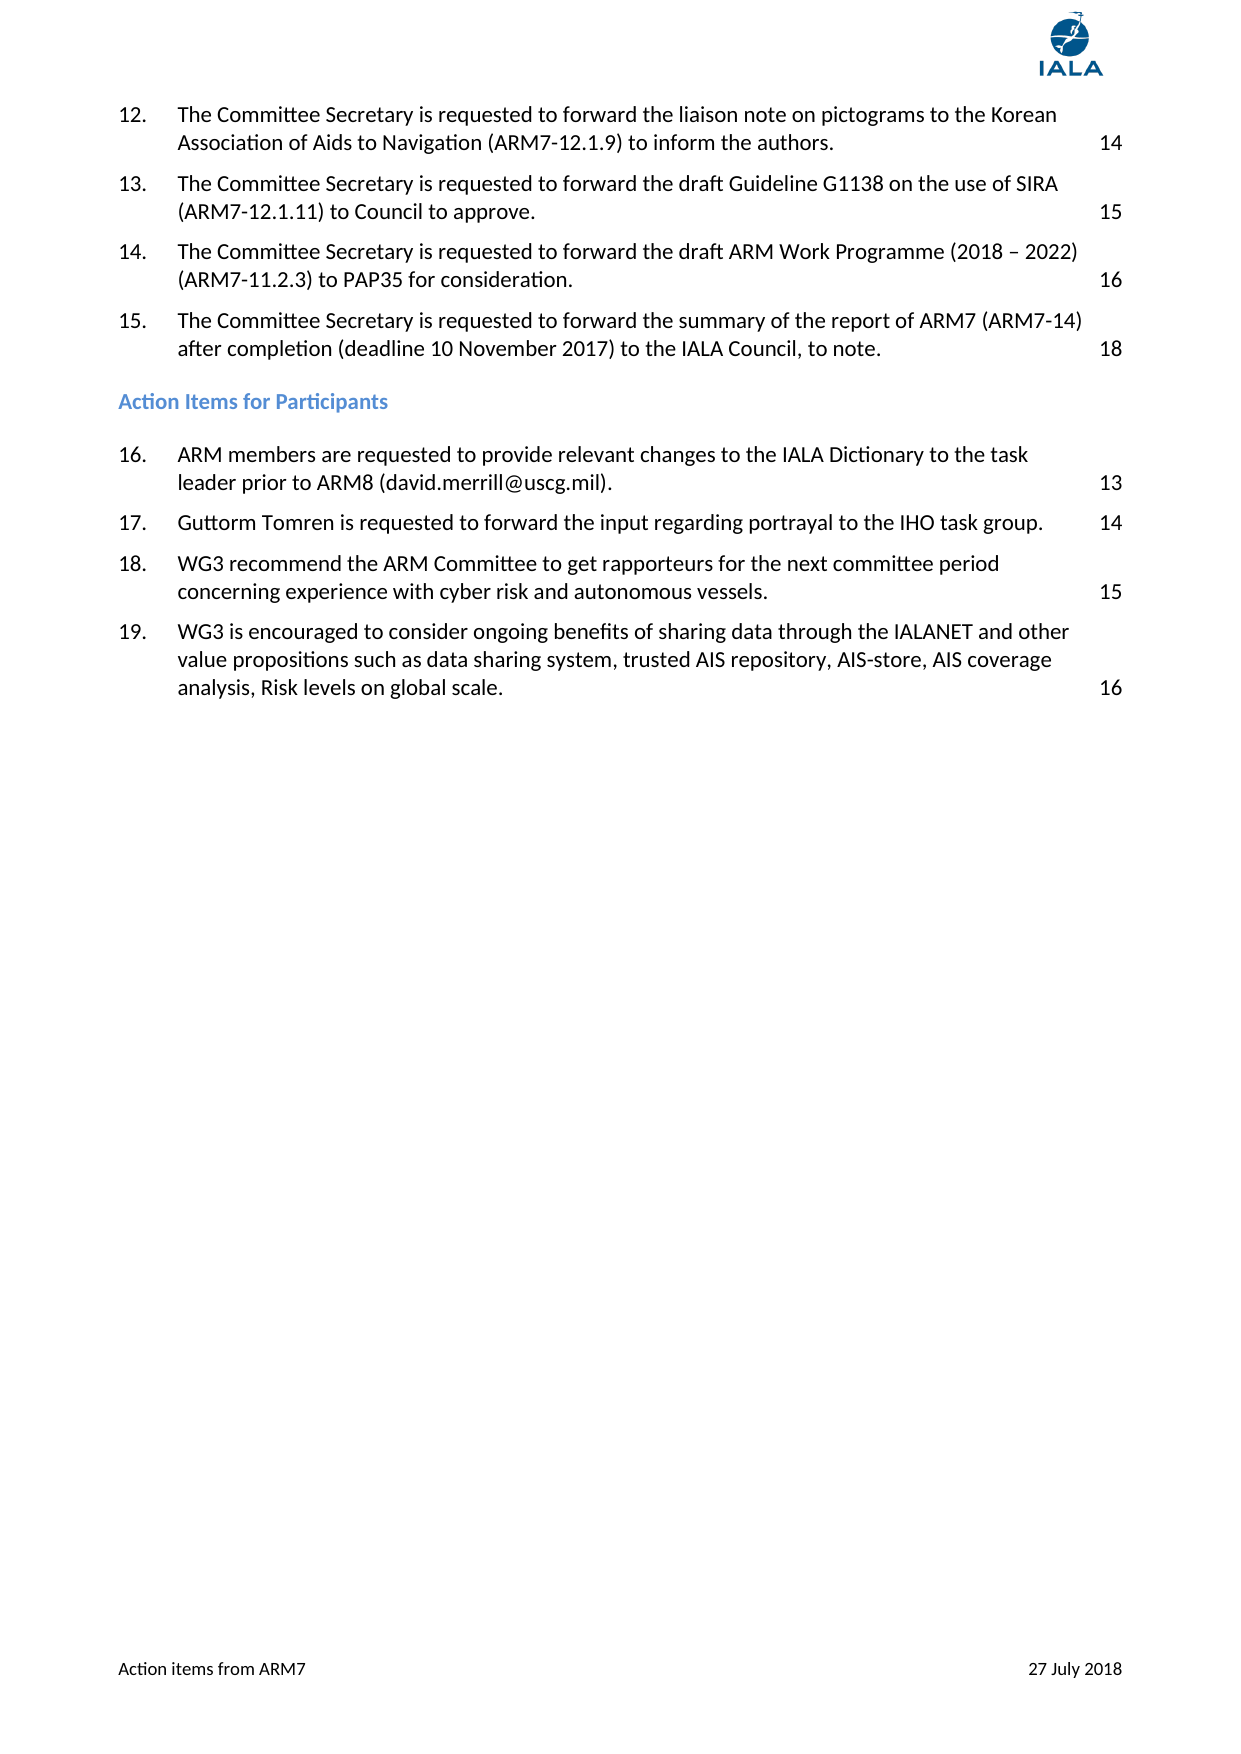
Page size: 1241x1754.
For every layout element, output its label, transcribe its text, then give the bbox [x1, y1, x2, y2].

text 13. The Committee Secretary is requested to forward the draft Guideline G1138 on the use of SIRA (ARM7-12.1.11) to Council to approve. 15 [118, 169, 1093, 225]
text 14. The Committee Secretary is requested to forward the draft ARM Work Programme (2018 – 2022) (ARM7-11.2.3) to PAP35 for consideration. 16 [118, 237, 1093, 293]
subtitle Action Items for Participants [118, 387, 1122, 415]
text 12. The Committee Secretary is requested to forward the liaison note on pictograms to the Korean Association of Aids to Navigation (ARM7-12.1.9) to inform the authors. 14 [118, 100, 1093, 156]
text 18. WG3 recommend the ARM Committee to get rapporteurs for the next committee period concerning experience with cyber risk and autonomous vessels. 15 [118, 549, 1093, 605]
text 16. ARM members are requested to provide relevant changes to the IALA Dictionary to the task leader prior to ARM8 (david.merrill@uscg.mil). 13 [118, 440, 1093, 496]
text 19. WG3 is encouraged to consider ongoing benefits of sharing data through the IALANET and other value propositions such as data sharing system, trusted AIS repository, AIS-store, AIS coverage analysis, Risk levels on global scale. 16 [118, 617, 1093, 702]
picture [1025, 4, 1114, 90]
text 15. The Committee Secretary is requested to forward the summary of the report of ARM7 (ARM7-14) after completion (deadline 10 November 2017) to the IALA Council, to note. 18 [118, 306, 1093, 362]
text 17. Guttorm Tomren is requested to forward the input regarding portrayal to the IHO task group. 14 [118, 508, 1093, 536]
